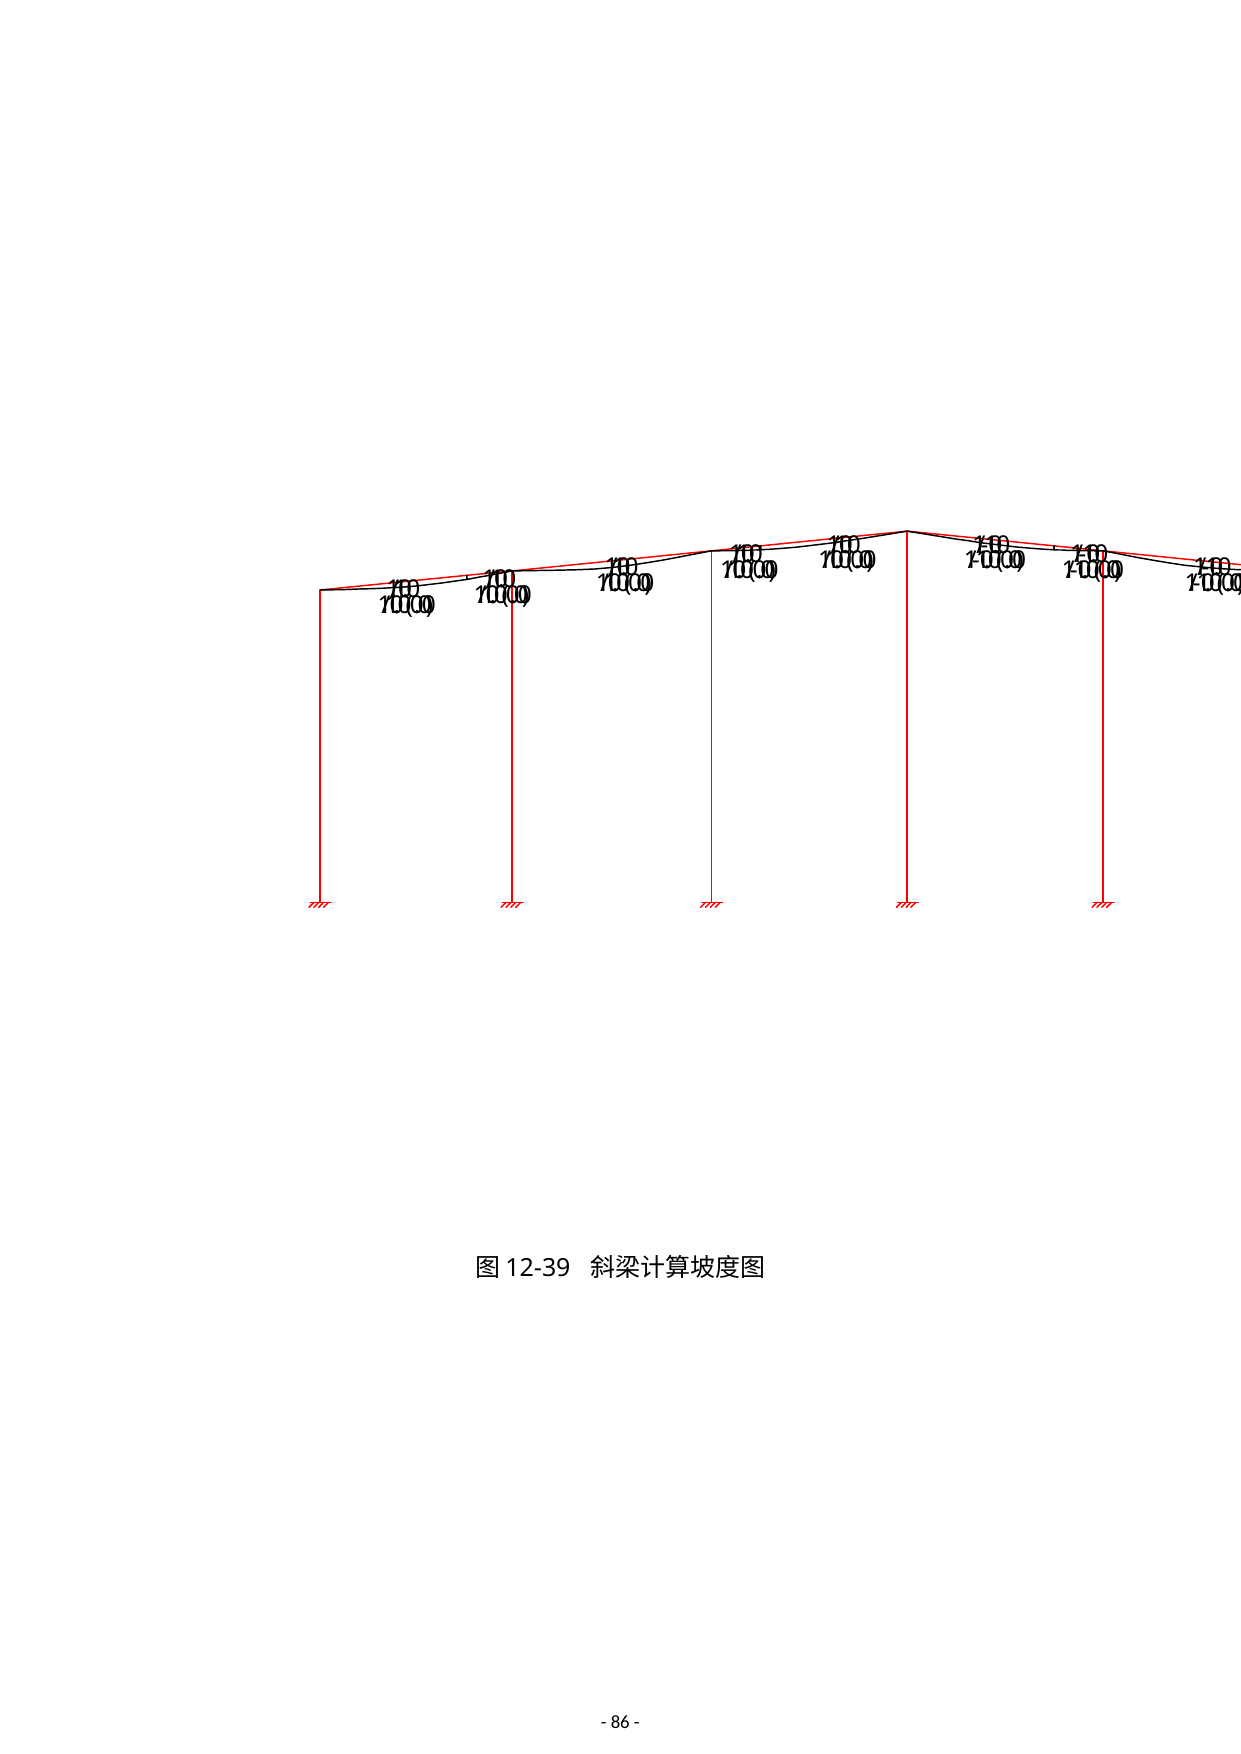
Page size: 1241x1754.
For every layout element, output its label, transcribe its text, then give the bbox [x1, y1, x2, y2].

text 图12-39 斜梁计算坡度图 [148, 1242, 1093, 1289]
